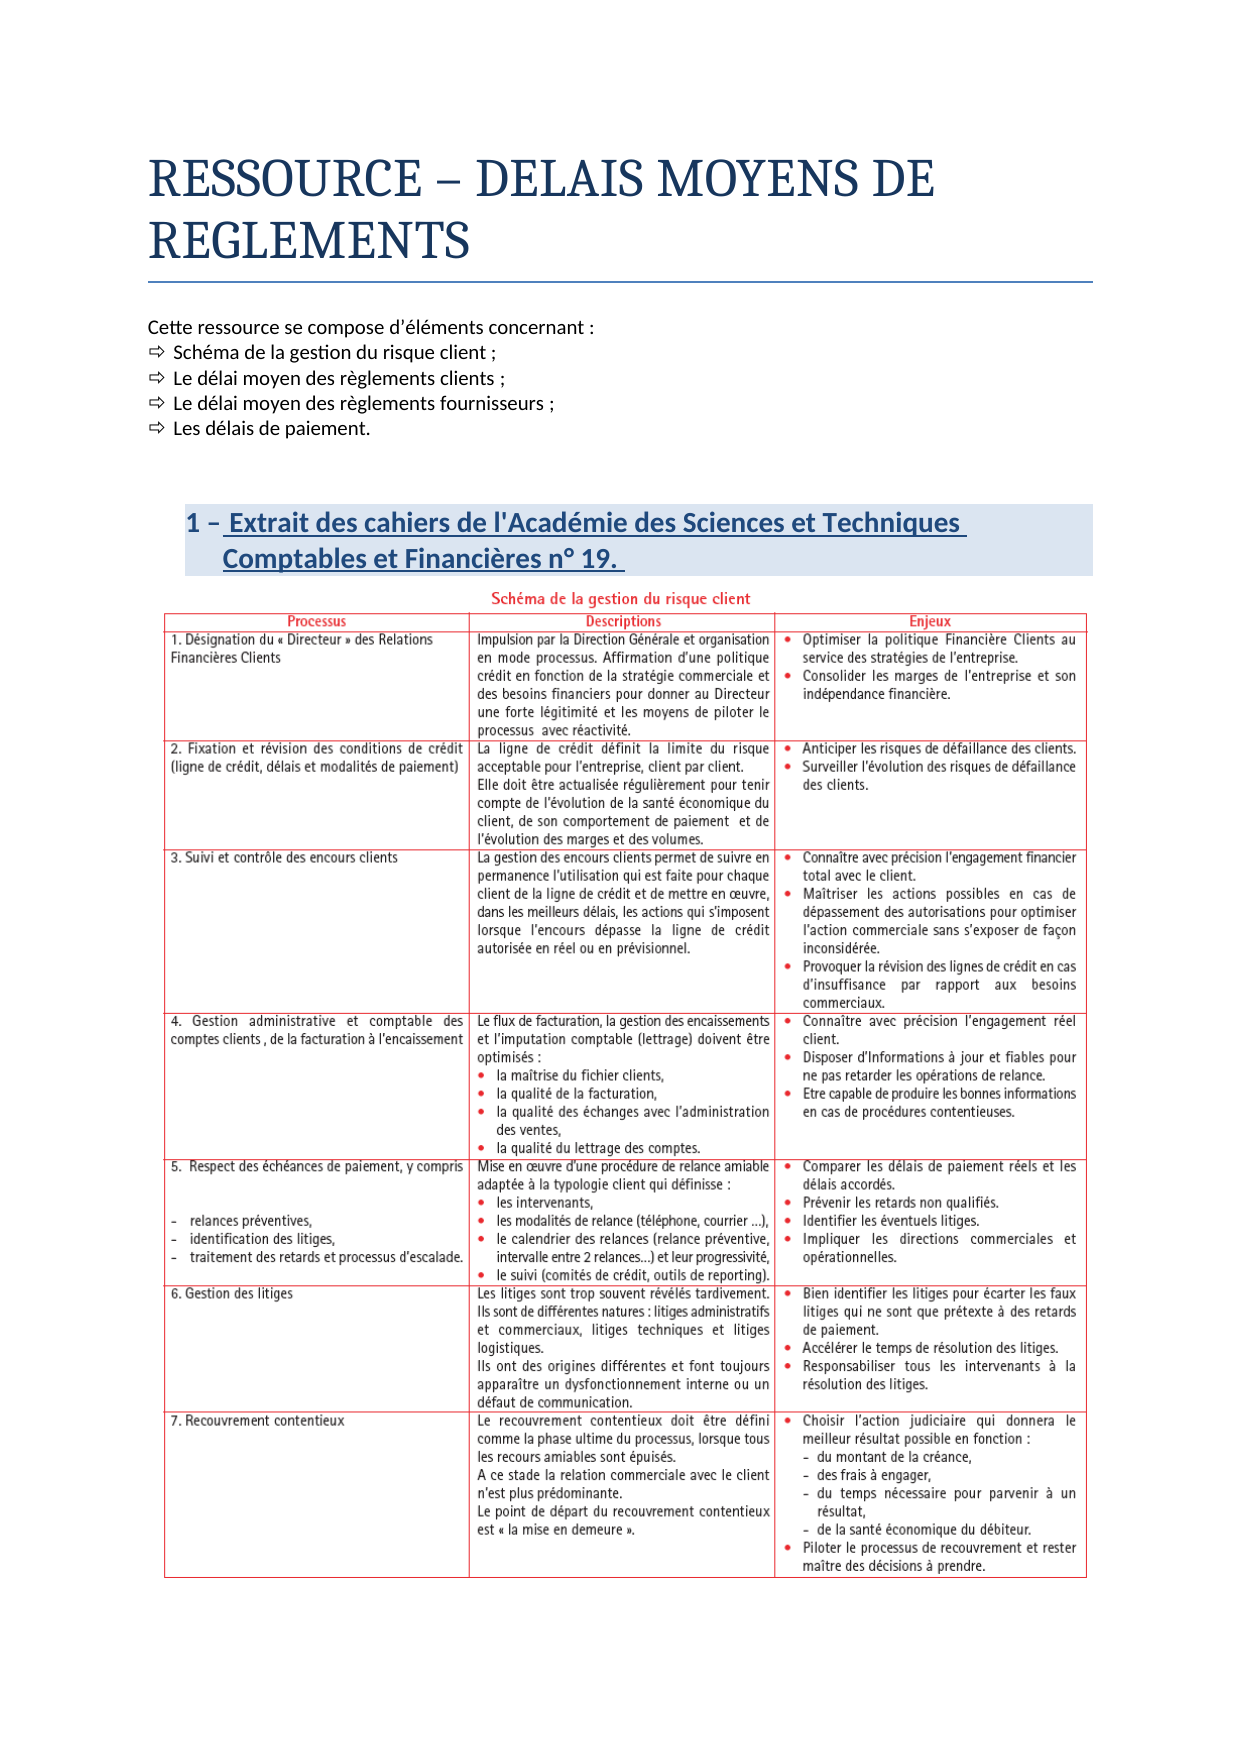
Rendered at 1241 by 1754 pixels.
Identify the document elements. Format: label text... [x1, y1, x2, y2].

text Le délai moyen des règlements fournisseurs ; [148, 390, 1093, 416]
picture [147, 588, 1093, 1579]
text Schéma de la gestion du risque client ; [148, 339, 1093, 365]
text Les délais de paiement. [148, 416, 1093, 441]
title RESSOURCE – DELAIS MOYENS DE REGLEMENTS [148, 148, 1093, 281]
text Cette ressource se compose d’éléments concernant : [148, 314, 1093, 339]
subtitle Extrait des cahiers de l'Académie des Sciences et Techniques Comptables et Financières n° 19. [185, 504, 1093, 576]
text Le délai moyen des règlements clients ; [148, 365, 1093, 390]
